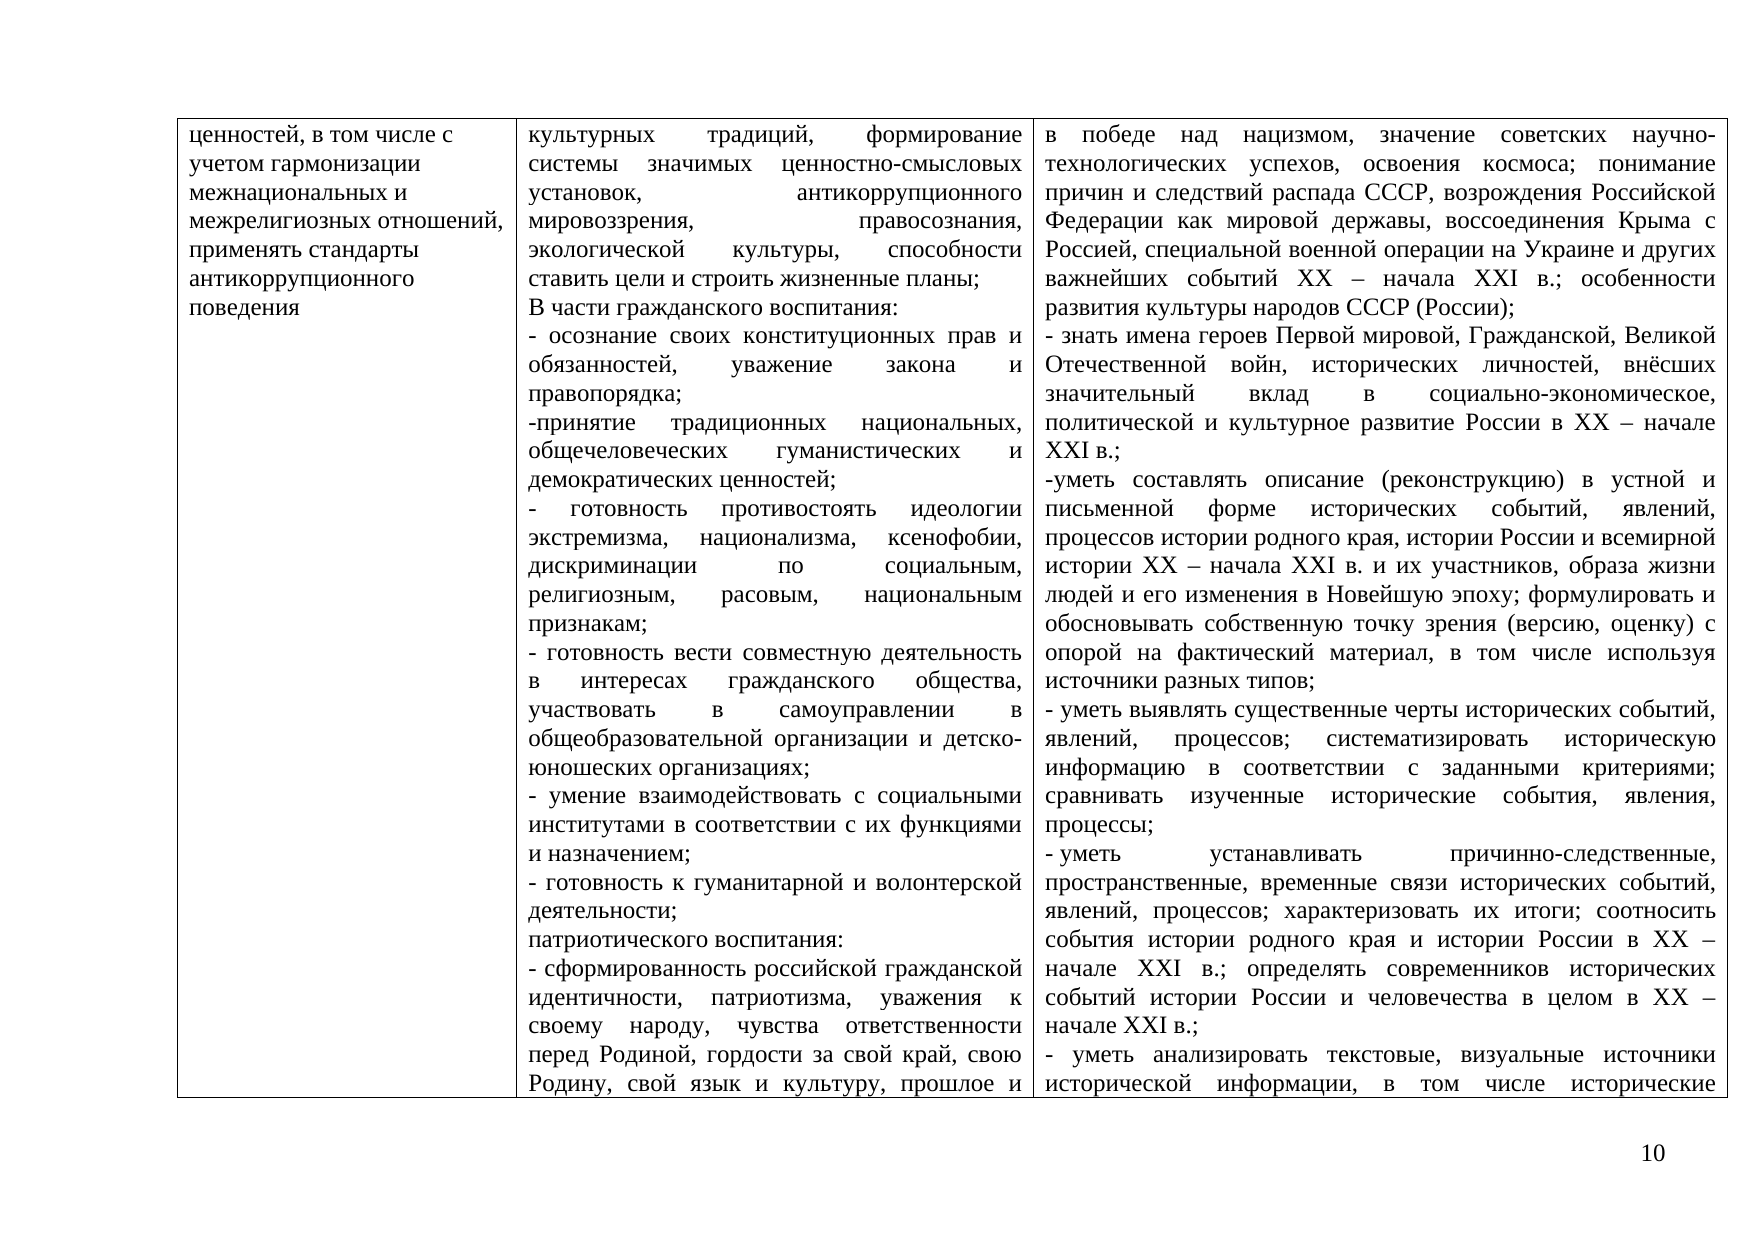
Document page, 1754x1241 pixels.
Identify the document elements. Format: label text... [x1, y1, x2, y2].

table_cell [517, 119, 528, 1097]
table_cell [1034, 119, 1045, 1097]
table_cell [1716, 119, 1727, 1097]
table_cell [178, 119, 516, 1097]
